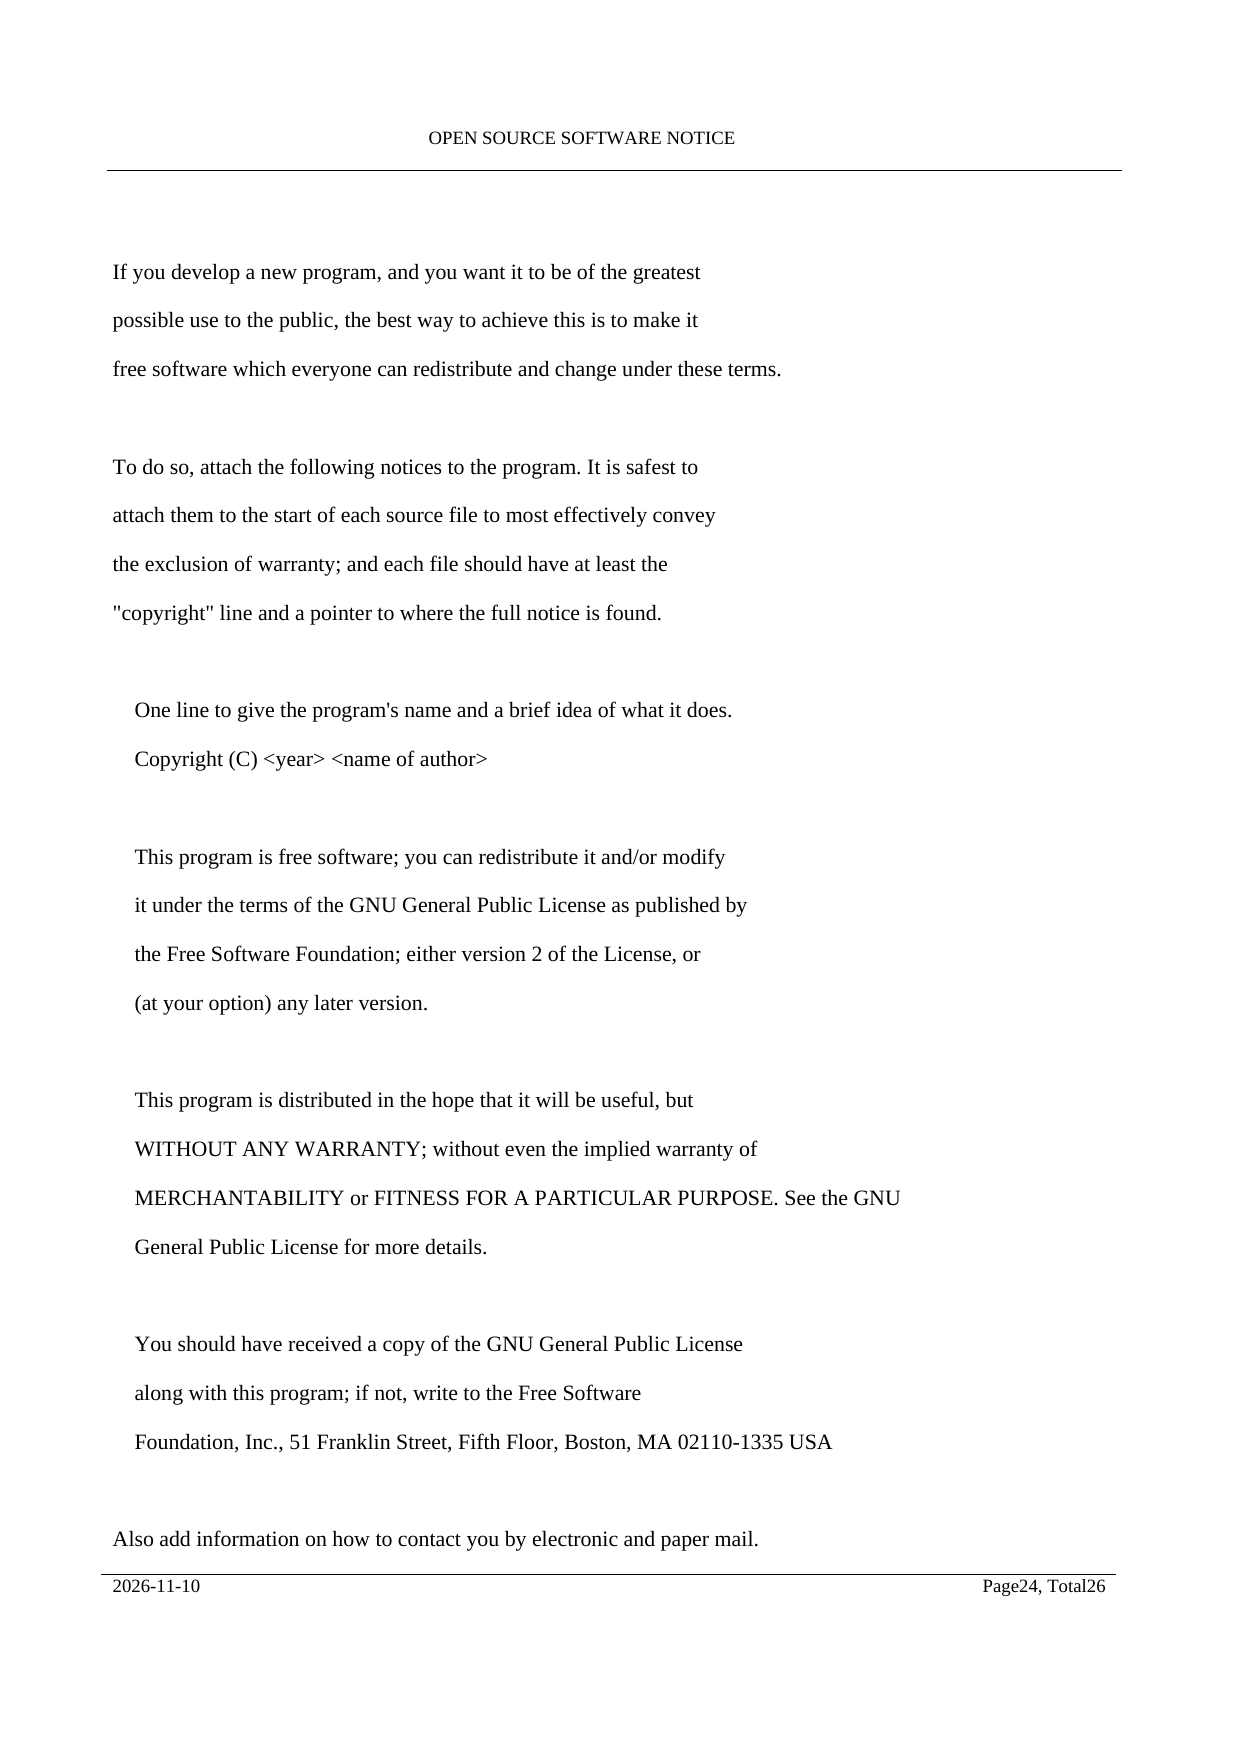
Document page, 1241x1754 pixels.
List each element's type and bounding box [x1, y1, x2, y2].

text [112, 206, 1128, 1555]
